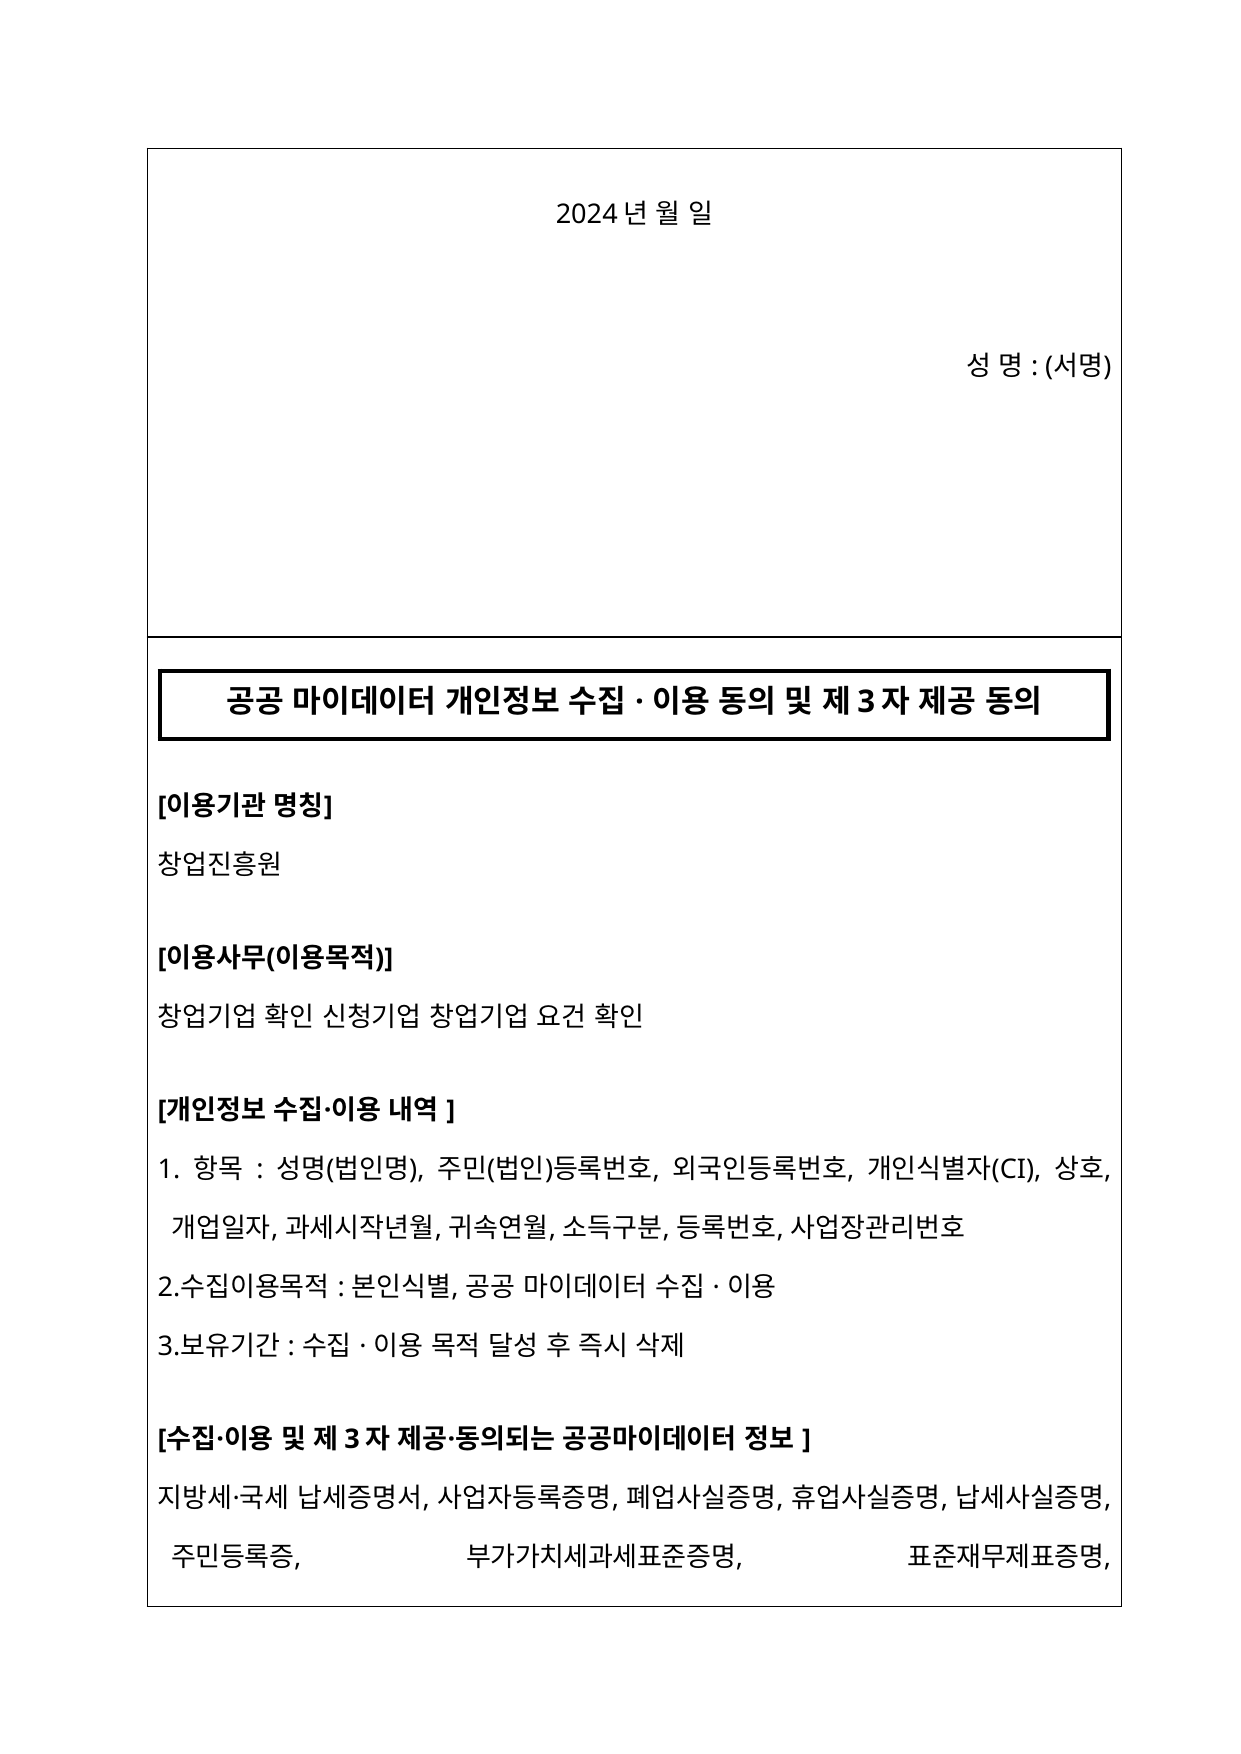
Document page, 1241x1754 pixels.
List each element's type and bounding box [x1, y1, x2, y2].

table_header [148, 149, 1121, 636]
table_header [148, 638, 1121, 1606]
